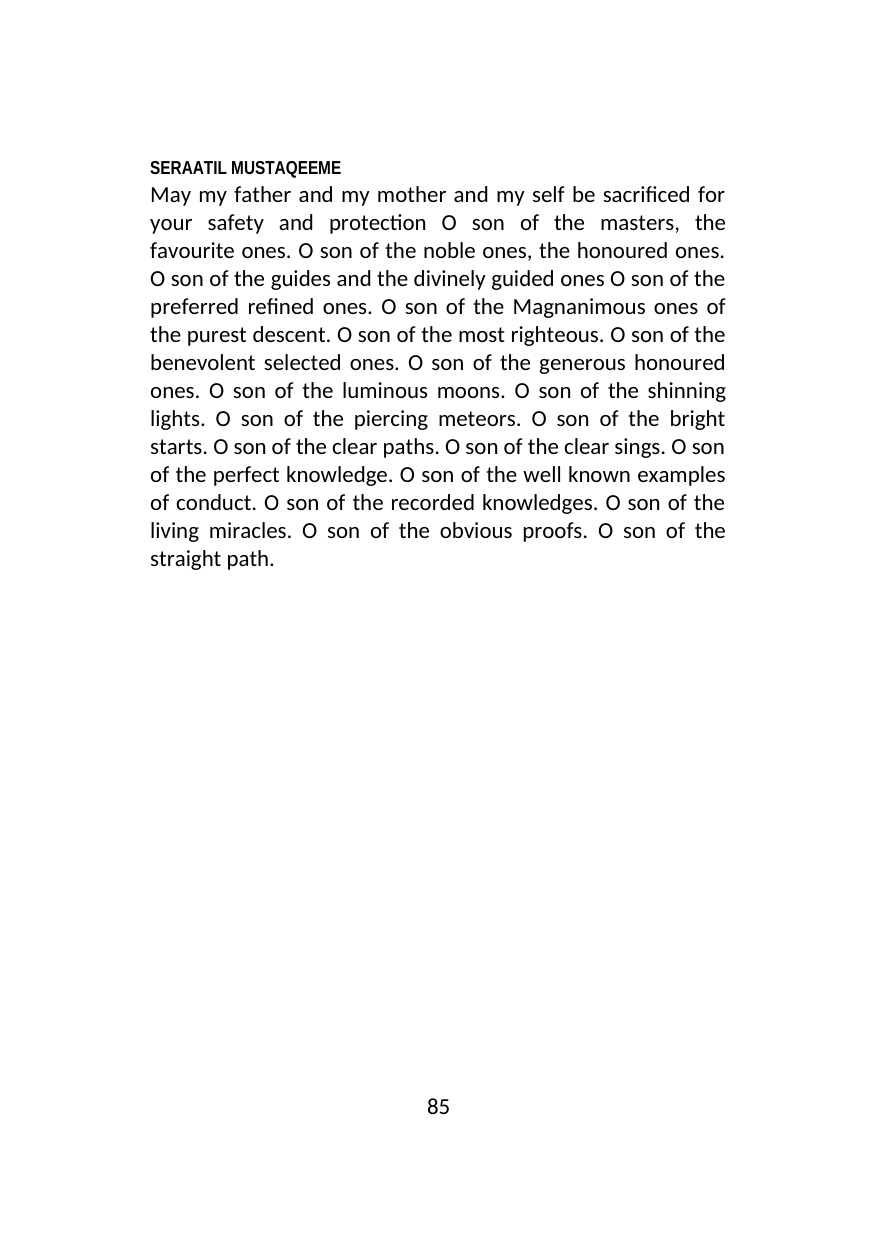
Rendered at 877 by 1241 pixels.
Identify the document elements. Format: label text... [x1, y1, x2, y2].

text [150, 150, 727, 180]
text May my father and my mother and my self be sacrificed for your safety and protection O son of the masters, the favourite ones. O son of the noble ones, the honoured ones. O son of the guides and the divinely guided ones O son of the preferred refined ones. O son of the Magnanimous ones of the purest descent. O son of the most righteous. O son of the benevolent selected ones. O son of the generous honoured ones. O son of the luminous moons. O son of the shinning lights. O son of the piercing meteors. O son of the bright starts. O son of the clear paths. O son of the clear sings. O son of the perfect knowledge. O son of the well known examples of conduct. O son of the recorded knowledges. O son of the living miracles. O son of the obvious proofs. O son of the straight path. [150, 180, 727, 572]
